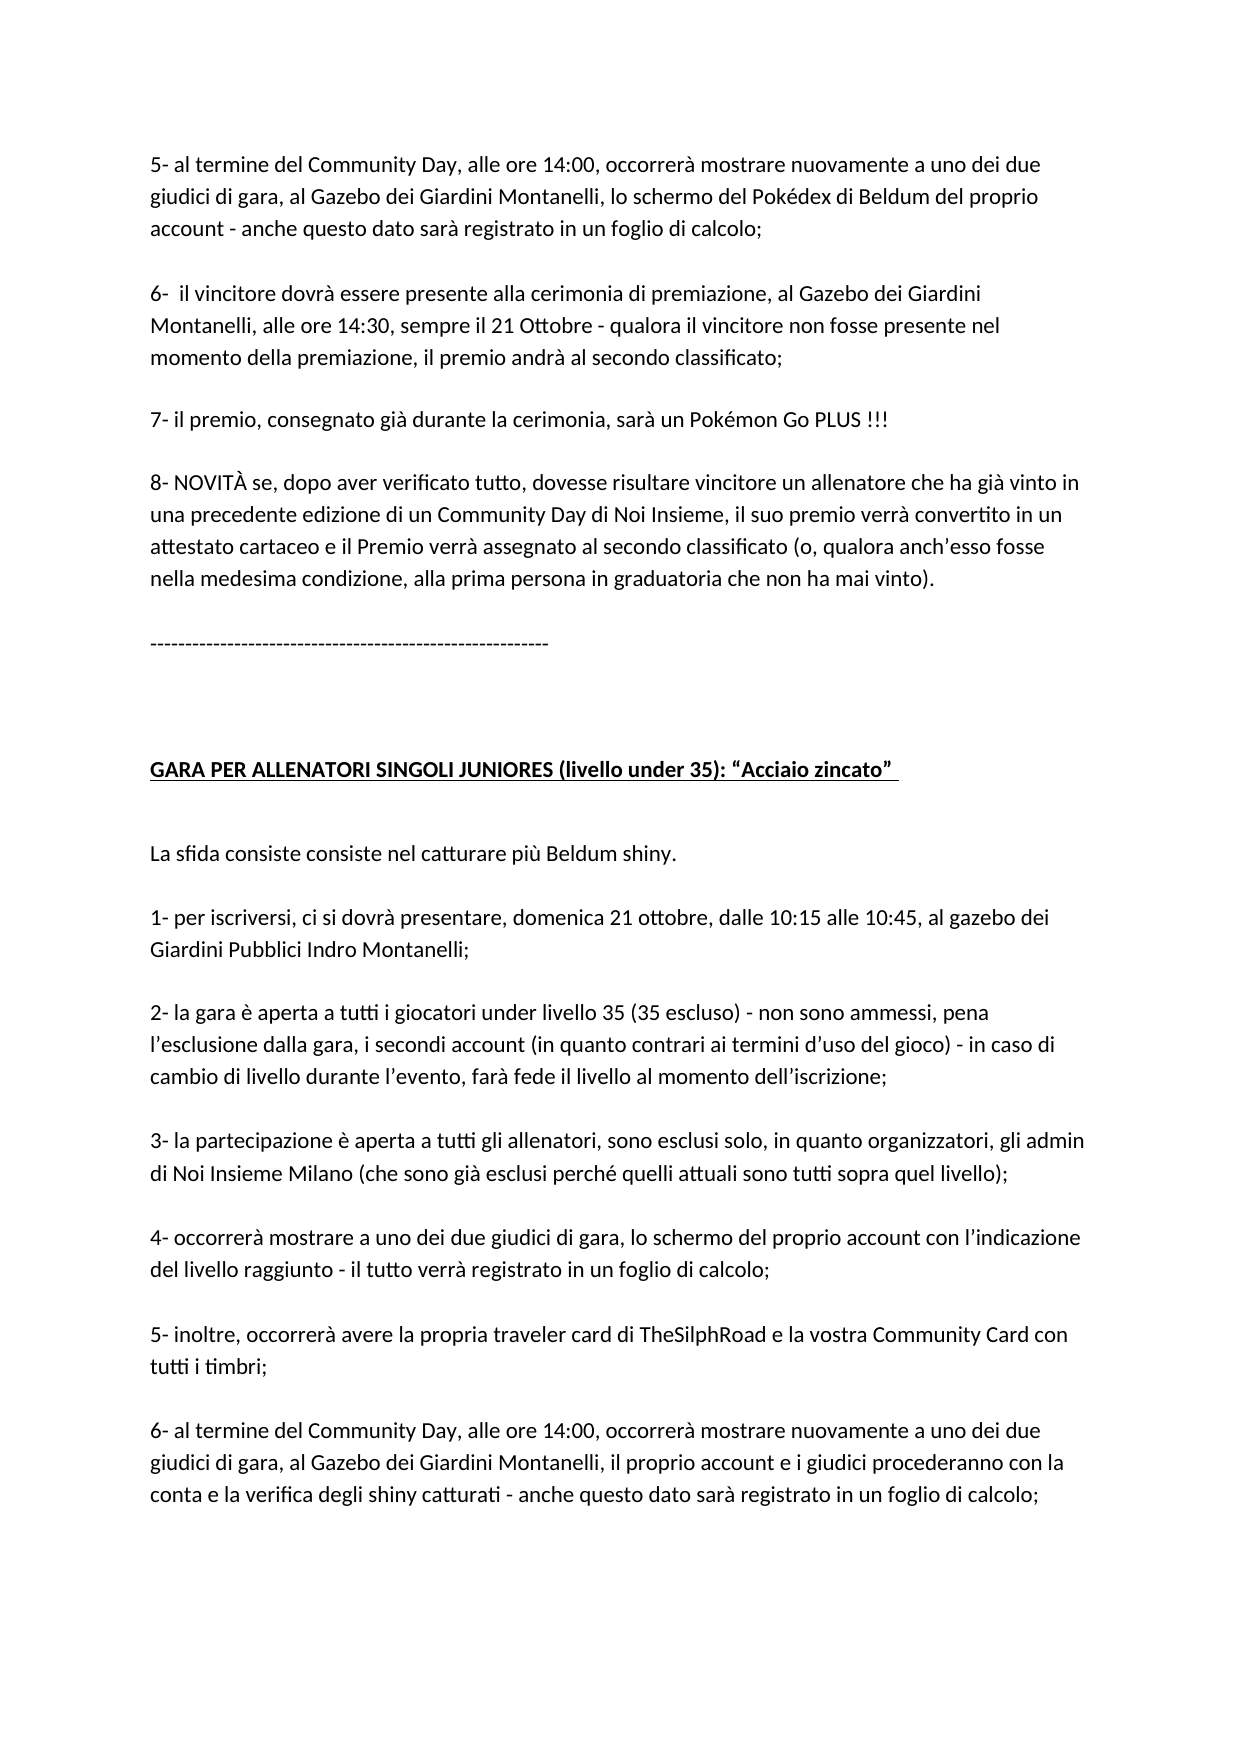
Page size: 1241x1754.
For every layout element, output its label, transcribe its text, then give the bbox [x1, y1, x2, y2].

text 5- inoltre, occorrerà avere la propria traveler card di TheSilphRoad e la vostra Community Card con tutti i timbri; [150, 1320, 1090, 1380]
text 8- NOVITÀ se, dopo aver verificato tutto, dovesse risultare vincitore un allenatore che ha già vinto in una precedente edizione di un Community Day di Noi Insieme, il suo premio verrà convertito in un attestato cartaceo e il Premio verrà assegnato al secondo classificato (o, qualora anch’esso fosse nella medesima condizione, alla prima persona in graduatoria che non ha mai vinto). [150, 468, 1090, 592]
text --------------------------------------------------------- [150, 629, 1090, 657]
text La sfida consiste consiste nel catturare più Beldum shiny. [150, 839, 1090, 867]
text 2- la gara è aperta a tutti i giocatori under livello 35 (35 escluso) - non sono ammessi, pena l’esclusione dalla gara, i secondi account (in quanto contrari ai termini d’uso del gioco) - in caso di cambio di livello durante l’evento, farà fede il livello al momento dell’iscrizione; [150, 998, 1090, 1090]
text 6- il vincitore dovrà essere presente alla cerimonia di premiazione, al Gazebo dei Giardini Montanelli, alle ore 14:30, sempre il 21 Ottobre - qualora il vincitore non fosse presente nel momento della premiazione, il premio andrà al secondo classificato; [150, 279, 1090, 371]
text 6- al termine del Community Day, alle ore 14:00, occorrerà mostrare nuovamente a uno dei due giudici di gara, al Gazebo dei Giardini Montanelli, il proprio account e i giudici procederanno con la conta e la verifica degli shiny catturati - anche questo dato sarà registrato in un foglio di calcolo; [150, 1416, 1090, 1509]
text 5- al termine del Community Day, alle ore 14:00, occorrerà mostrare nuovamente a uno dei due giudici di gara, al Gazebo dei Giardini Montanelli, lo schermo del Pokédex di Beldum del proprio account - anche questo dato sarà registrato in un foglio di calcolo; [150, 150, 1090, 242]
text 4- occorrerà mostrare a uno dei due giudici di gara, lo schermo del proprio account con l’indicazione del livello raggiunto - il tutto verrà registrato in un foglio di calcolo; [150, 1223, 1090, 1283]
text GARA PER ALLENATORI SINGOLI JUNIORES (livello under 35): “Acciaio zincato” [150, 756, 1090, 784]
text 3- la partecipazione è aperta a tutti gli allenatori, sono esclusi solo, in quanto organizzatori, gli admin di Noi Insieme Milano (che sono già esclusi perché quelli attuali sono tutti sopra quel livello); [150, 1127, 1090, 1187]
text 1- per iscriversi, ci si dovrà presentare, domenica 21 ottobre, dalle 10:15 alle 10:45, al gazebo dei Giardini Pubblici Indro Montanelli; [150, 903, 1090, 963]
text 7- il premio, consegnato già durante la cerimonia, sarà un Pokémon Go PLUS !!! [150, 406, 1090, 433]
